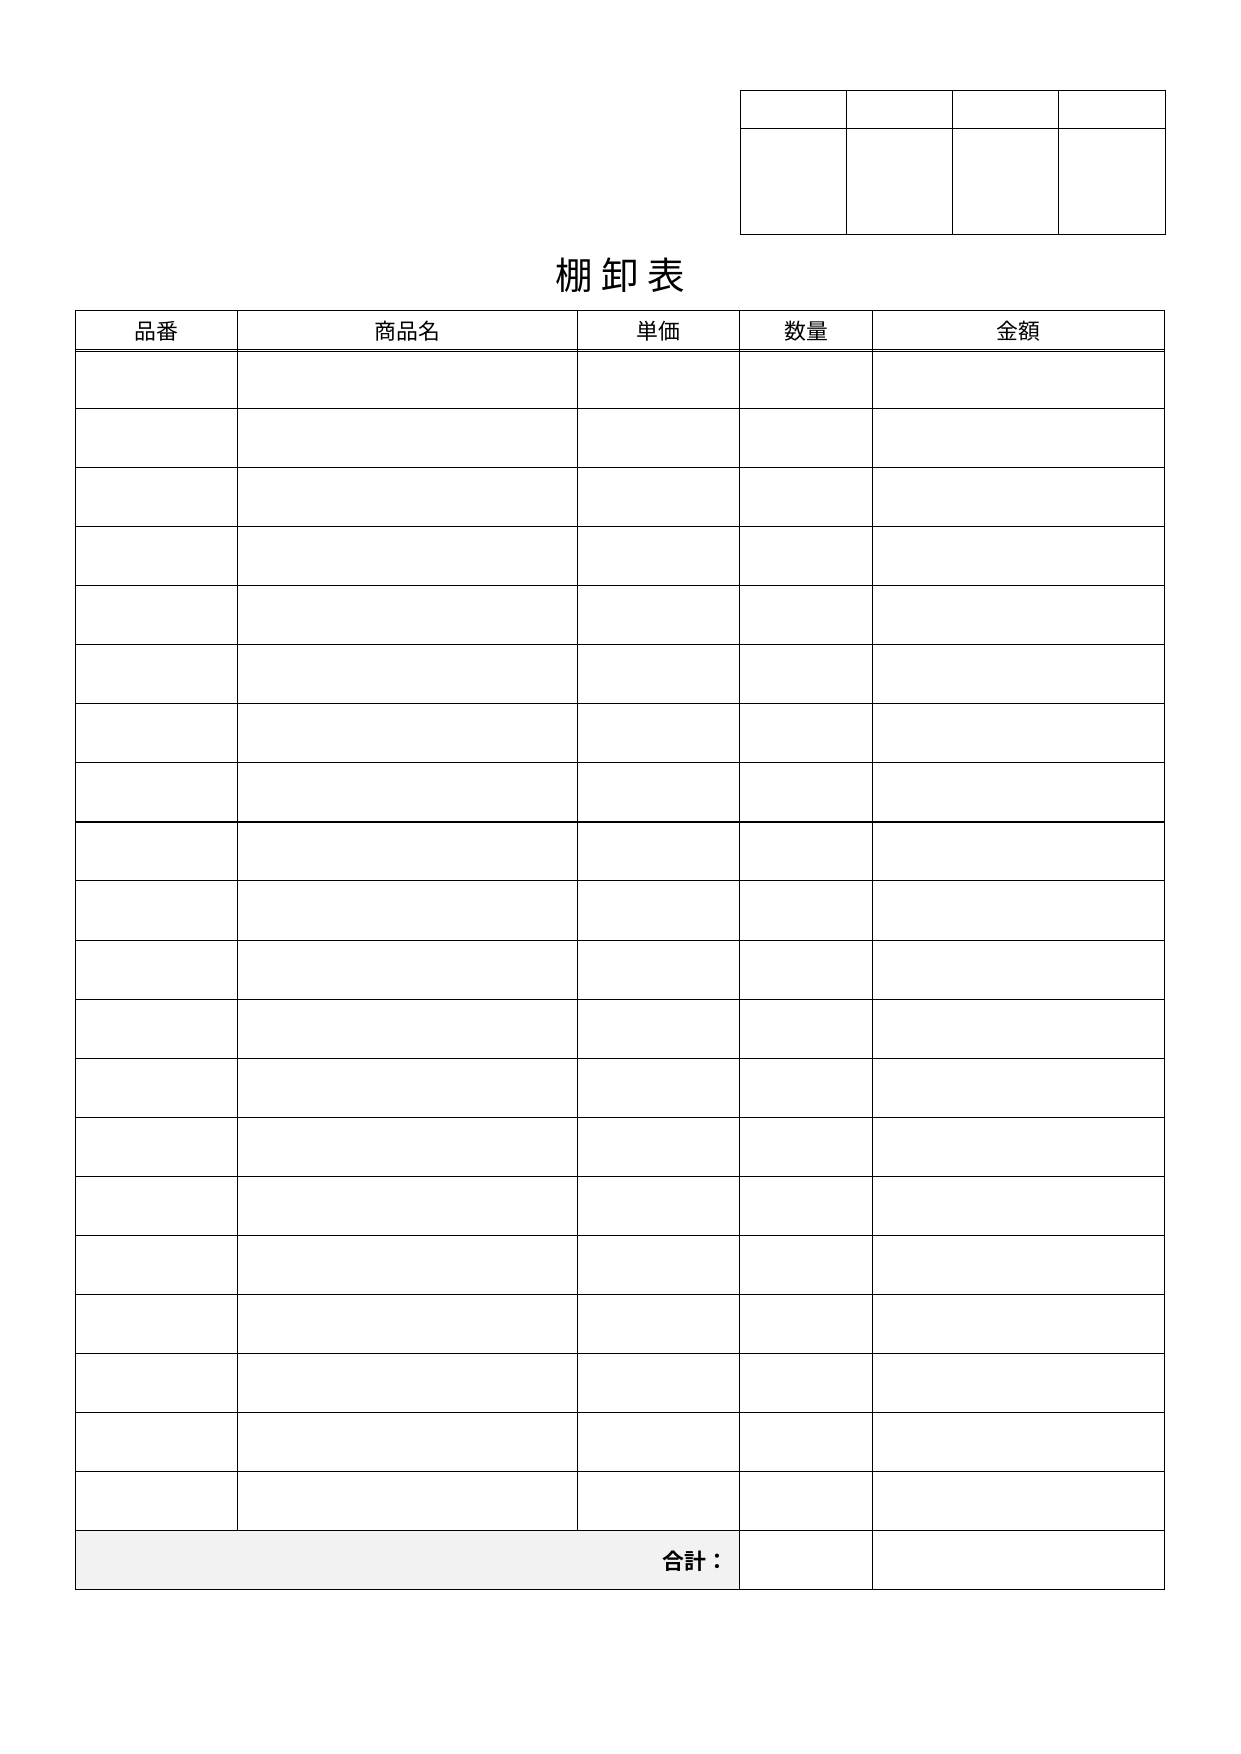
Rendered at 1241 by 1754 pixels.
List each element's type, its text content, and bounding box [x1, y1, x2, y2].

text 棚 卸 表 [75, 235, 1165, 310]
table_header [953, 91, 1058, 128]
table_cell [740, 1531, 872, 1589]
table_cell [578, 823, 739, 880]
table_cell [740, 527, 872, 585]
table_cell [238, 1295, 577, 1353]
table_cell [578, 645, 739, 703]
table_cell [238, 823, 577, 880]
table_cell [578, 941, 739, 998]
table_cell [76, 704, 237, 762]
table_cell [740, 941, 872, 998]
table_cell [873, 1118, 1164, 1176]
table_cell [873, 1413, 1164, 1471]
table_cell [873, 1354, 1164, 1412]
table_cell [740, 352, 872, 408]
table_cell [740, 704, 872, 762]
table_cell [76, 468, 237, 526]
table_cell [76, 1118, 237, 1176]
table_cell [873, 468, 1164, 526]
table_cell [238, 527, 577, 585]
table_header 金額 [873, 311, 1164, 349]
table_cell [740, 645, 872, 703]
table_cell [238, 1059, 577, 1117]
table_cell [873, 1000, 1164, 1058]
table_cell [76, 527, 237, 585]
table_cell [76, 645, 237, 703]
table_cell [578, 1472, 739, 1530]
table_cell [740, 1118, 872, 1176]
table_cell [740, 823, 872, 880]
table_cell [740, 763, 872, 821]
table_cell [238, 586, 577, 644]
table_cell [238, 1000, 577, 1058]
table_cell [740, 881, 872, 939]
table_cell [76, 1059, 237, 1117]
table_cell [953, 129, 1058, 234]
table_cell [873, 941, 1164, 998]
table_cell [740, 1236, 872, 1294]
table_cell [740, 1000, 872, 1058]
table_cell [76, 1295, 237, 1353]
table_cell [578, 704, 739, 762]
table_cell [238, 409, 577, 467]
table_cell [740, 468, 872, 526]
table_cell [578, 1354, 739, 1412]
table_cell [238, 645, 577, 703]
table_cell [76, 763, 237, 821]
table_header 品番 [76, 311, 237, 349]
table_cell [238, 704, 577, 762]
table_header [741, 91, 846, 128]
table_cell [873, 409, 1164, 467]
table_cell [873, 881, 1164, 939]
table_cell [847, 129, 952, 234]
table_cell [873, 1059, 1164, 1117]
table_cell [238, 1236, 577, 1294]
table_cell [76, 352, 237, 408]
table_cell [740, 1295, 872, 1353]
table_cell [76, 1177, 237, 1235]
table_cell [76, 1472, 237, 1530]
table_cell [578, 1236, 739, 1294]
table_cell [578, 1413, 739, 1471]
table_cell [741, 129, 846, 234]
table_cell [76, 1236, 237, 1294]
table_header 単価 [578, 311, 739, 349]
table_cell [873, 1236, 1164, 1294]
table_cell [873, 1531, 1164, 1589]
table_cell 合計： [76, 1531, 739, 1589]
table_cell [238, 1118, 577, 1176]
table_cell [238, 881, 577, 939]
table_cell [578, 1000, 739, 1058]
table_cell [740, 1177, 872, 1235]
table_cell [873, 823, 1164, 880]
table_cell [873, 704, 1164, 762]
table_cell [578, 527, 739, 585]
table_cell [578, 1177, 739, 1235]
table_cell [76, 1000, 237, 1058]
table_cell [76, 1413, 237, 1471]
table_cell [1059, 129, 1165, 234]
table_cell [238, 1354, 577, 1412]
table_cell [238, 1413, 577, 1471]
table_cell [578, 352, 739, 408]
table_cell [76, 586, 237, 644]
table_cell [76, 881, 237, 939]
table_cell [873, 1177, 1164, 1235]
table_cell [873, 1472, 1164, 1530]
table_cell [578, 881, 739, 939]
table_header 商品名 [238, 311, 577, 349]
table_cell [76, 941, 237, 998]
table_cell [740, 409, 872, 467]
table_cell [238, 1177, 577, 1235]
table_cell [238, 941, 577, 998]
table_cell [873, 645, 1164, 703]
table_cell [873, 586, 1164, 644]
table_cell [578, 1059, 739, 1117]
table_cell [740, 586, 872, 644]
table_cell [740, 1059, 872, 1117]
table_cell [76, 1354, 237, 1412]
table_header [1059, 91, 1165, 128]
table_cell [740, 1354, 872, 1412]
table_cell [238, 763, 577, 821]
table_cell [578, 586, 739, 644]
table_cell [578, 468, 739, 526]
table_cell [76, 409, 237, 467]
table_cell [873, 527, 1164, 585]
table_cell [238, 1472, 577, 1530]
table_cell [578, 1118, 739, 1176]
table_cell [740, 1472, 872, 1530]
table_cell [873, 1295, 1164, 1353]
table_header 数量 [740, 311, 872, 349]
table_cell [873, 352, 1164, 408]
table_cell [873, 763, 1164, 821]
table_cell [76, 823, 237, 880]
table_cell [238, 468, 577, 526]
table_header [847, 91, 952, 128]
table_cell [740, 1413, 872, 1471]
table_cell [578, 409, 739, 467]
table_cell [238, 352, 577, 408]
table_cell [578, 1295, 739, 1353]
table_cell [578, 763, 739, 821]
